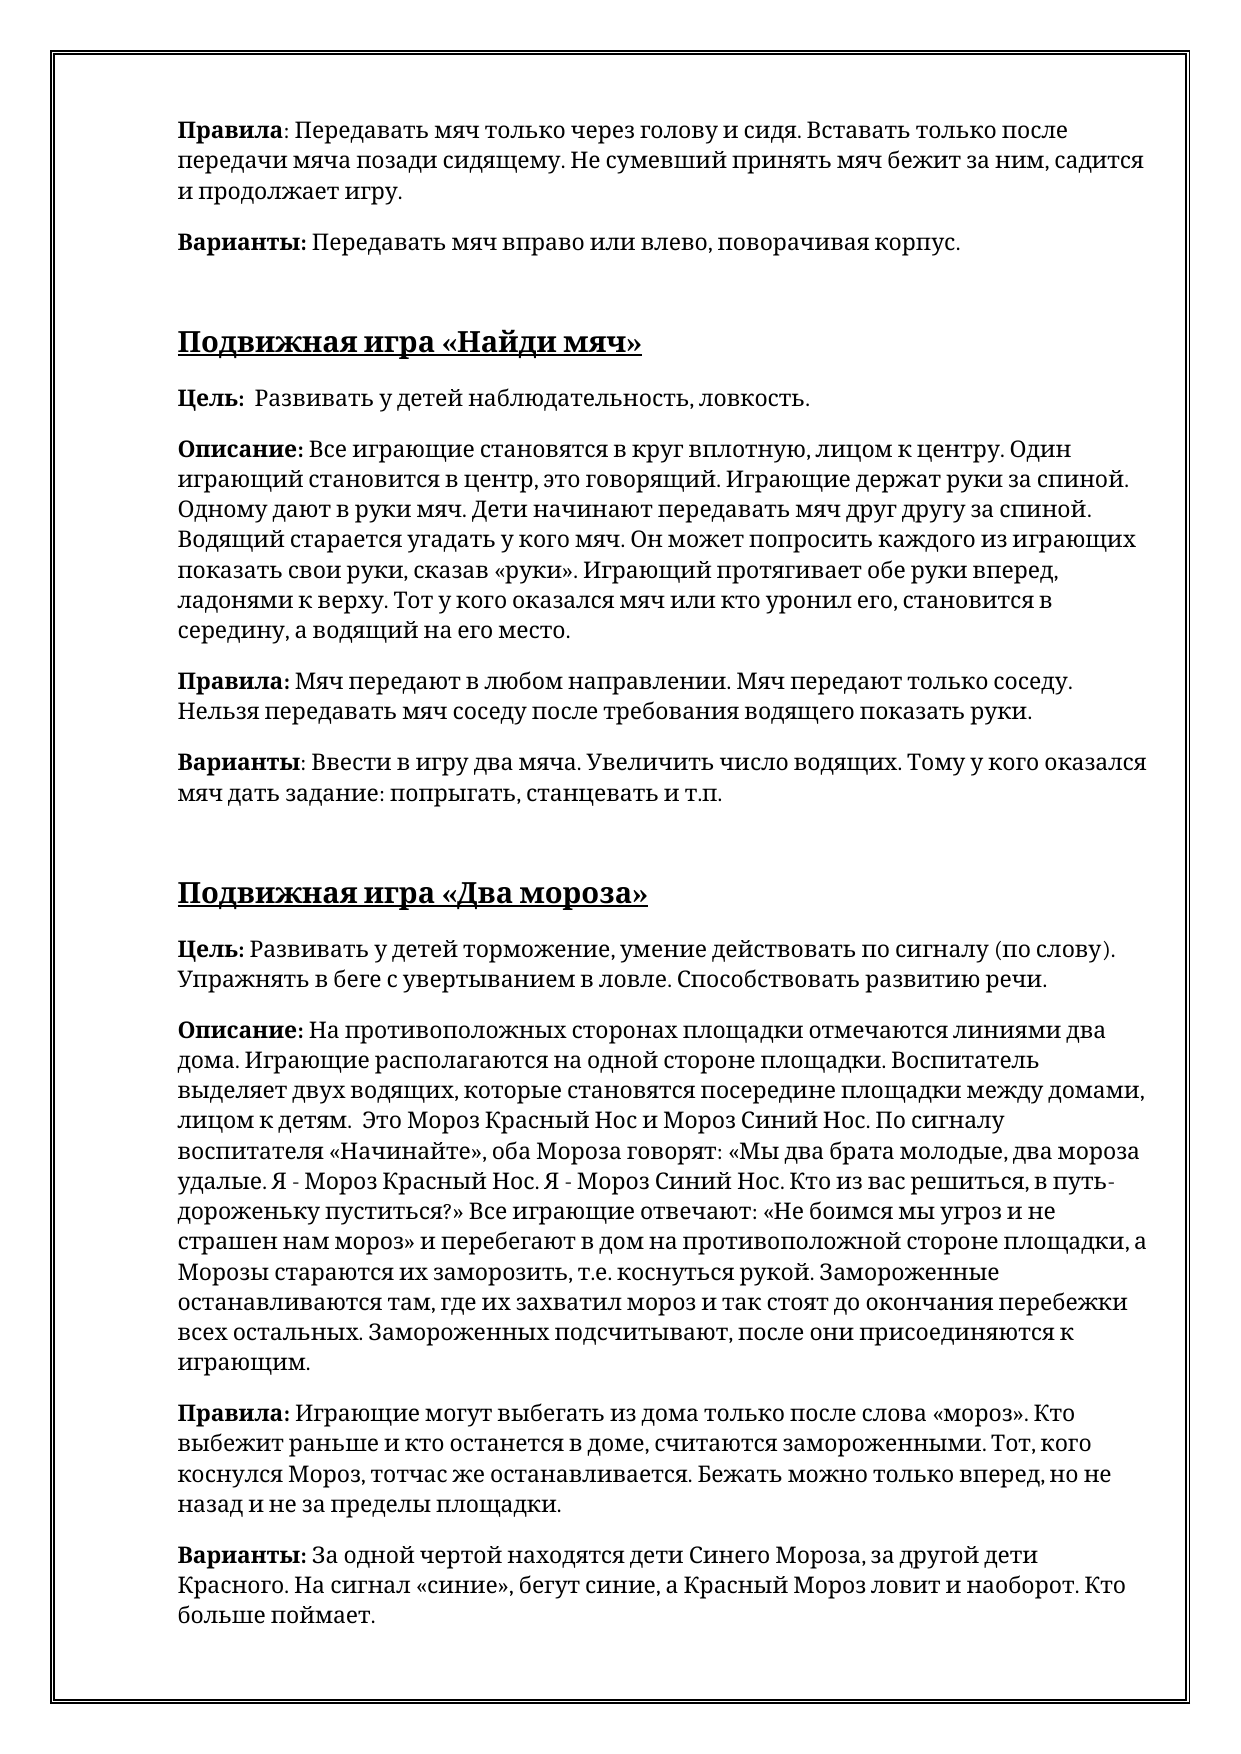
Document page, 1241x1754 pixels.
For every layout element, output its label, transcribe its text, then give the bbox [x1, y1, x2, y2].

text Правила: Мяч передают в любом направлении. Мяч передают только соседу. Нельзя передавать мяч соседу после требования водящего показать руки. [177, 669, 1152, 726]
text Правила: Передавать мяч только через голову и сидя. Вставать только после передачи мяча позади сидящему. Не сумевший принять мяч бежит за ним, садится и продолжает игру. [177, 118, 1152, 205]
text Описание: На противоположных сторонах площадки отмечаются линиями два дома. Играющие располагаются на одной стороне площадки. Воспитатель выделяет двух водящих, которые становятся посередине площадки между домами, лицом к детям. Это Мороз Красный Нос и Мороз Синий Нос. По сигналу воспитателя «Начинайте», оба Мороза говорят: «Мы два брата молодые, два мороза удалые. Я - Мороз Красный Нос. Я - Мороз Синий Нос. Кто из вас решиться, в путь-дороженьку пуститься?» Все играющие отвечают: «Не боимся мы угроз и не страшен нам мороз» и перебегают в дом на противоположной стороне площадки, а Морозы стараются их заморозить, т.е. коснуться рукой. Замороженные останавливаются там, где их захватил мороз и так стоят до окончания перебежки всех остальных. Замороженных подсчитывают, после они присоединяются к играющим. [177, 1018, 1152, 1376]
text Правила: Играющие могут выбегать из дома только после слова «мороз». Кто выбежит раньше и кто останется в доме, считаются замороженными. Тот, кого коснулся Мороз, тотчас же останавливается. Бежать можно только вперед, но не назад и не за пределы площадки. [177, 1401, 1152, 1518]
text Цель: Развивать у детей наблюдательность, ловкость. [177, 386, 1152, 412]
text Подвижная игра «Найди мяч» [177, 326, 1152, 360]
text Варианты: За одной чертой находятся дети Синего Мороза, за другой дети Красного. На сигнал «синие», бегут синие, а Красный Мороз ловит и наоборот. Кто больше поймает. [177, 1543, 1152, 1629]
text Цель: Развивать у детей торможение, умение действовать по сигналу (по слову). Упражнять в беге с увертыванием в ловле. Способствовать развитию речи. [177, 936, 1152, 993]
text Варианты: Ввести в игру два мяча. Увеличить число водящих. Тому у кого оказался мяч дать задание: попрыгать, станцевать и т.п. [177, 750, 1152, 807]
text Подвижная игра «Два мороза» [177, 877, 1152, 911]
text Описание: Все играющие становятся в круг вплотную, лицом к центру. Один играющий становится в центр, это говорящий. Играющие держат руки за спиной. Одному дают в руки мяч. Дети начинают передавать мяч друг другу за спиной. Водящий старается угадать у кого мяч. Он может попросить каждого из играющих показать свои руки, сказав «руки». Играющий протягивает обе руки вперед, ладонями к верху. Тот у кого оказался мяч или кто уронил его, становится в середину, а водящий на его место. [177, 437, 1152, 644]
text Варианты: Передавать мяч вправо или влево, поворачивая корпус. [177, 229, 1152, 256]
